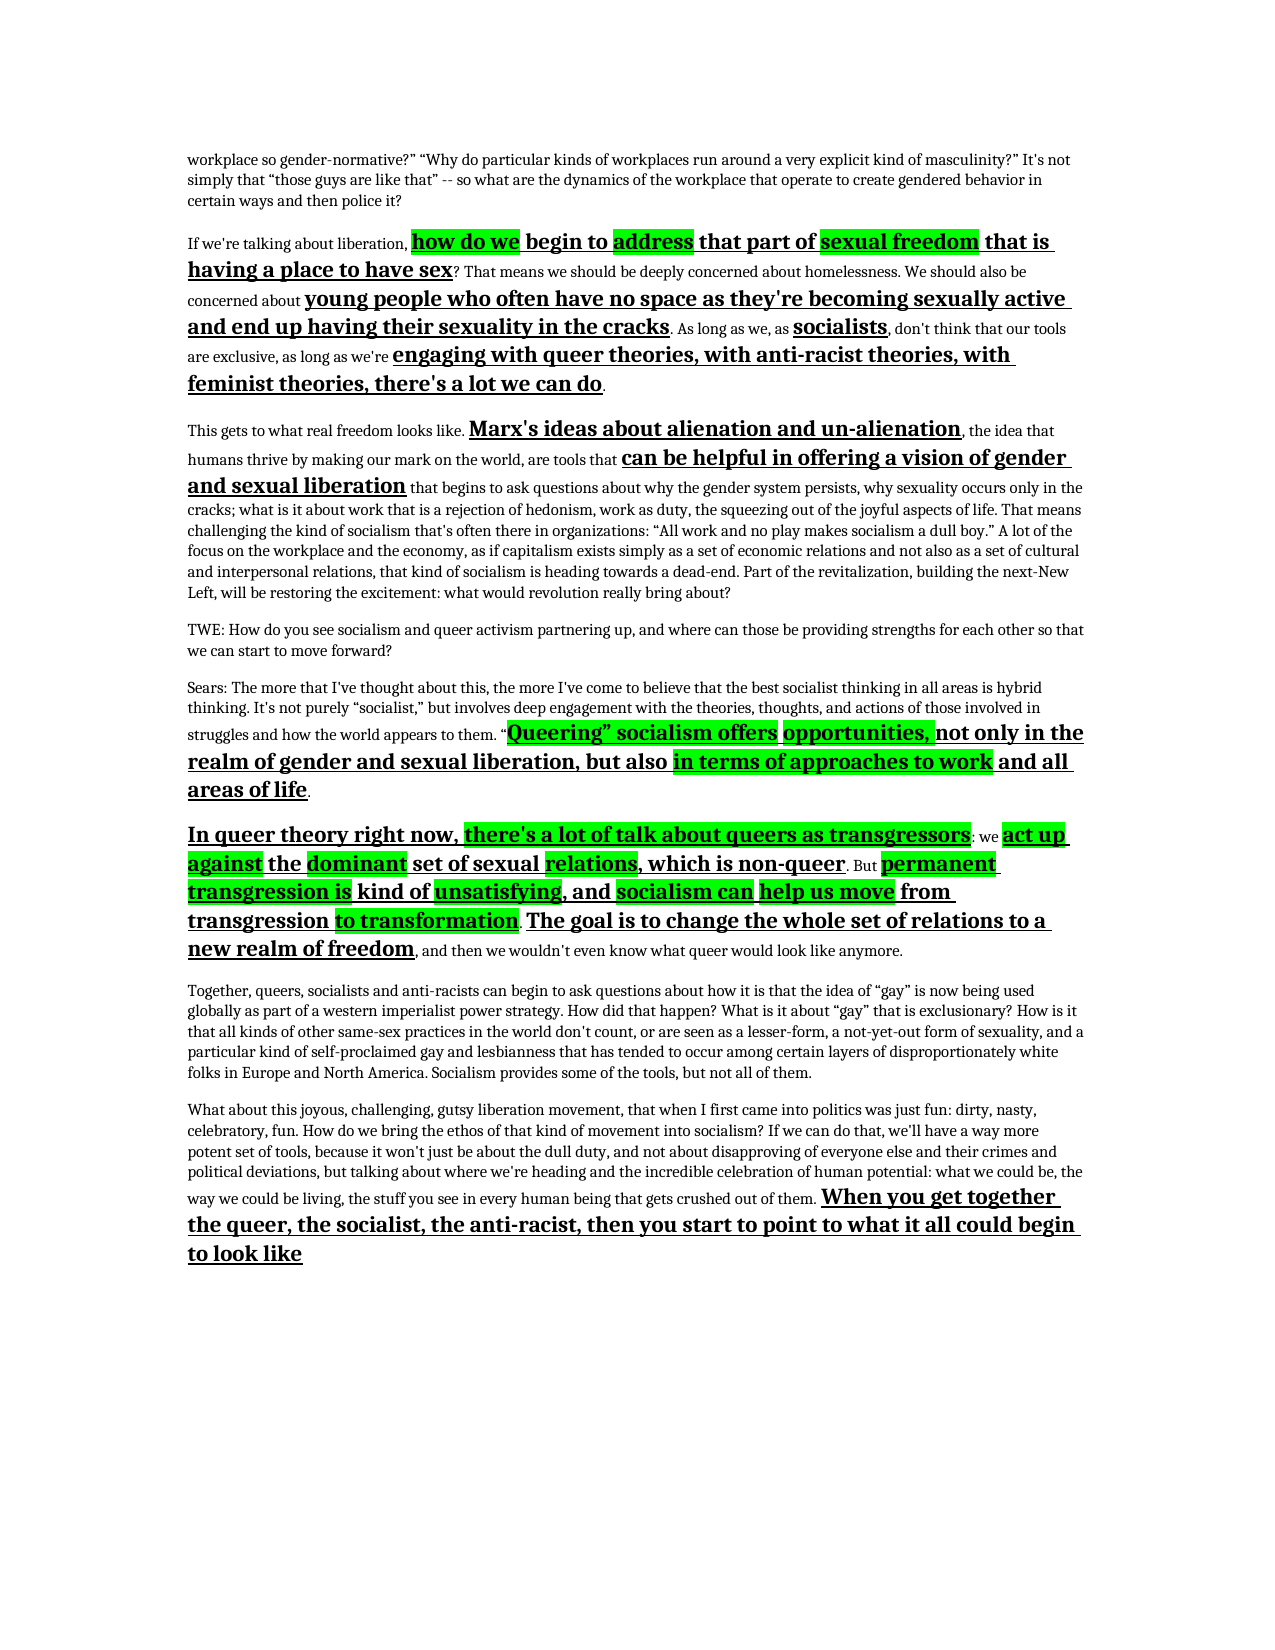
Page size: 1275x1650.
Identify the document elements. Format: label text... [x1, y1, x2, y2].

text In queer theory right now, there's a lot of talk about queers as transgressors: we act up against the dominant set of sexual relations, which is non-queer. But permanent transgression is kind of unsatisfying, and socialism can help us move from transgression to transformation. The goal is to change the whole set of relations to a new realm of freedom, and then we wouldn't even know what queer would look like anymore. [187, 822, 1087, 962]
text If we're talking about liberation, how do we begin to address that part of sexual freedom that is having a place to have sex? That means we should be deeply concerned about homelessness. We should also be concerned about young people who often have no space as they're becoming sexually active and end up having their sexuality in the cracks. As long as we, as socialists, don't think that our tools are exclusive, as long as we're engaging with queer theories, with anti-racist theories, with feminist theories, there's a lot we can do. [187, 228, 1087, 397]
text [187, 150, 1087, 210]
text Together, queers, socialists and anti-racists can begin to ask questions about how it is that the idea of “gay” is now being used globally as part of a western imperialist power strategy. How did that happen? What is it about “gay” that is exclusionary? How is it that all kinds of other same-sex practices in the world don't count, or are seen as a lesser-form, a not-yet-out form of sexuality, and a particular kind of self-proclaimed gay and lesbianness that has tended to occur among certain layers of disproportionately white folks in Europe and North America. Socialism provides some of the tools, but not all of them. [187, 981, 1087, 1083]
text TWE: How do you see socialism and queer activism partnering up, and where can those be providing strengths for each other so that we can start to move forward? [187, 620, 1087, 660]
text This gets to what real freedom looks like. Marx's ideas about alienation and un-alienation, the idea that humans thrive by making our mark on the world, are tools that can be helpful in offering a vision of gender and sexual liberation that begins to ask questions about why the gender system persists, why sexuality occurs only in the cracks; what is it about work that is a rejection of hedonism, work as duty, the squeezing out of the joyful aspects of life. That means challenging the kind of socialism that's often there in organizations: “All work and no play makes socialism a dull boy.” A lot of the focus on the workplace and the economy, as if capitalism exists simply as a set of economic relations and not also as a set of cultural and interpersonal relations, that kind of socialism is heading towards a dead-end. Part of the revitalization, building the next-New Left, will be restoring the excitement: what would revolution really bring about? [187, 416, 1087, 602]
text What about this joyous, challenging, gutsy liberation movement, that when I first came into politics was just fun: dirty, nasty, celebratory, fun. How do we bring the ethos of that kind of movement into socialism? If we can do that, we'll have a way more potent set of tools, because it won't just be about the dull duty, and not about disapproving of everyone else and their crimes and political deviations, but talking about where we're heading and the incredible celebration of human potential: what we could be, the way we could be living, the stuff you see in every human being that gets crushed out of them. When you get together the queer, the socialist, the anti-racist, then you start to point to what it all could begin to look like [187, 1101, 1087, 1267]
text Sears: The more that I've thought about this, the more I've come to believe that the best socialist thinking in all areas is hybrid thinking. It's not purely “socialist,” but involves deep engagement with the theories, thoughts, and actions of those involved in struggles and how the world appears to them. “Queering” socialism offers opportunities, not only in the realm of gender and sexual liberation, but also in terms of approaches to work and all areas of life. [187, 678, 1087, 803]
